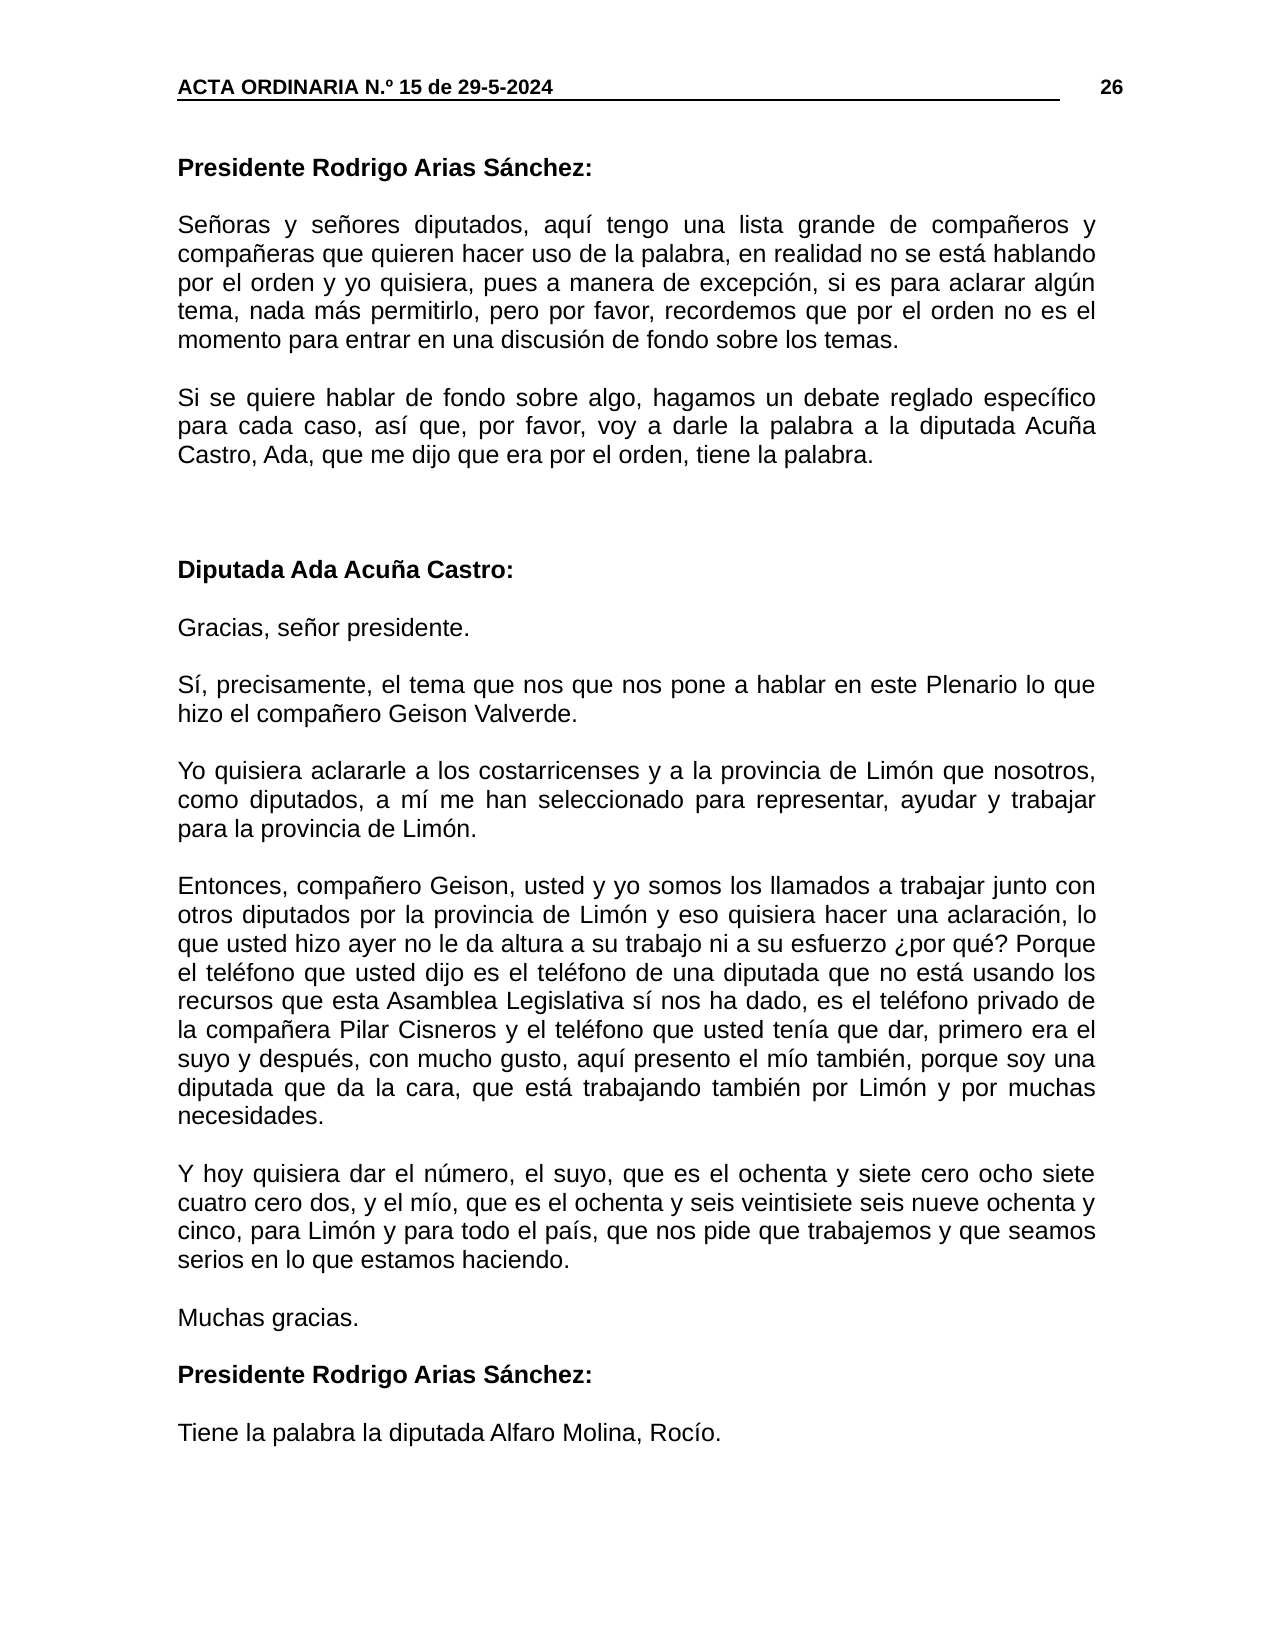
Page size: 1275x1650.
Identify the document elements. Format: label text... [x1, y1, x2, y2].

text Sí, precisamente, el tema que nos que nos pone a hablar en este Plenario lo que hizo el compañero Geison Valverde. [177, 670, 1098, 728]
text Tiene la palabra la diputada Alfaro Molina, Rocío. [177, 1418, 1098, 1446]
text Presidente Rodrigo Arias Sánchez: [177, 153, 1098, 181]
text Y hoy quisiera dar el número, el suyo, que es el ochenta y siete cero ocho siete cuatro cero dos, y el mío, que es el ochenta y seis veintisiete seis nueve ochenta y cinco, para Limón y para todo el país, que nos pide que trabajemos y que seamos serios en lo que estamos haciendo. [177, 1159, 1098, 1274]
text Muchas gracias. [177, 1303, 1098, 1331]
text Gracias, señor presidente. [177, 613, 1098, 641]
text Yo quisiera aclararle a los costarricenses y a la provincia de Limón que nosotros, como diputados, a mí me han seleccionado para representar, ayudar y trabajar para la provincia de Limón. [177, 756, 1098, 843]
text Señoras y señores diputados, aquí tengo una lista grande de compañeros y compañeras que quieren hacer uso de la palabra, en realidad no se está hablando por el orden y yo quisiera, pues a manera de excepción, si es para aclarar algún tema, nada más permitirlo, pero por favor, recordemos que por el orden no es el momento para entrar en una discusión de fondo sobre los temas. [177, 210, 1098, 354]
text Entonces, compañero Geison, usted y yo somos los llamados a trabajar junto con otros diputados por la provincia de Limón y eso quisiera hacer una aclaración, lo que usted hizo ayer no le da altura a su trabajo ni a su esfuerzo ¿por qué? Porque el teléfono que usted dijo es el teléfono de una diputada que no está usando los recursos que esta Asamblea Legislativa sí nos ha dado, es el teléfono privado de la compañera Pilar Cisneros y el teléfono que usted tenía que dar, primero era el suyo y después, con mucho gusto, aquí presento el mío también, porque soy una diputada que da la cara, que está trabajando también por Limón y por muchas necesidades. [177, 871, 1098, 1130]
text Diputada Ada Acuña Castro: [177, 555, 1098, 584]
text Si se quiere hablar de fondo sobre algo, hagamos un debate reglado específico para cada caso, así que, por favor, voy a darle la palabra a la diputada Acuña Castro, Ada, que me dijo que era por el orden, tiene la palabra. [177, 383, 1098, 469]
text Presidente Rodrigo Arias Sánchez: [177, 1360, 1098, 1389]
